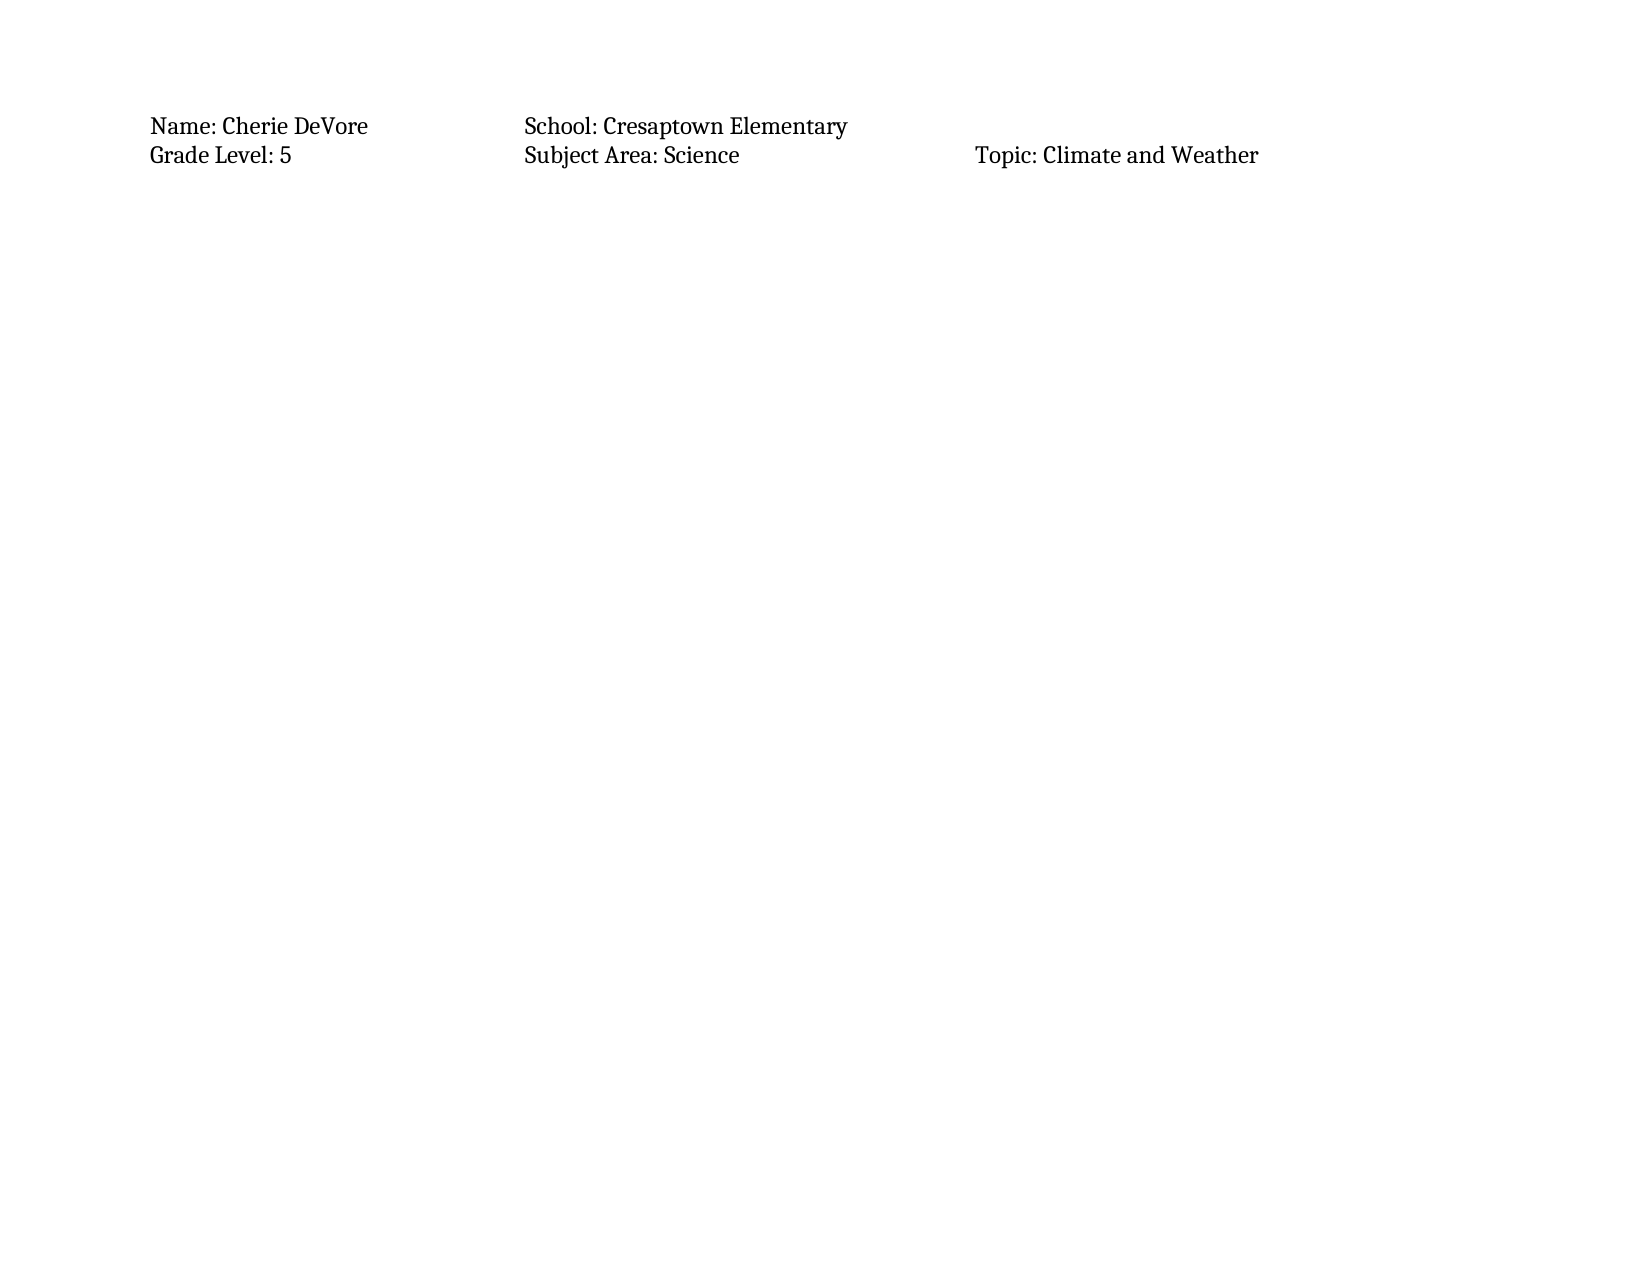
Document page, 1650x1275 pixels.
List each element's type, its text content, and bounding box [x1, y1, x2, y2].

text Name: Cherie DeVore School: Cresaptown Elementary [150, 112, 1500, 141]
text Grade Level: 5 Subject Area: Science Topic: Climate and Weather [150, 141, 1500, 170]
